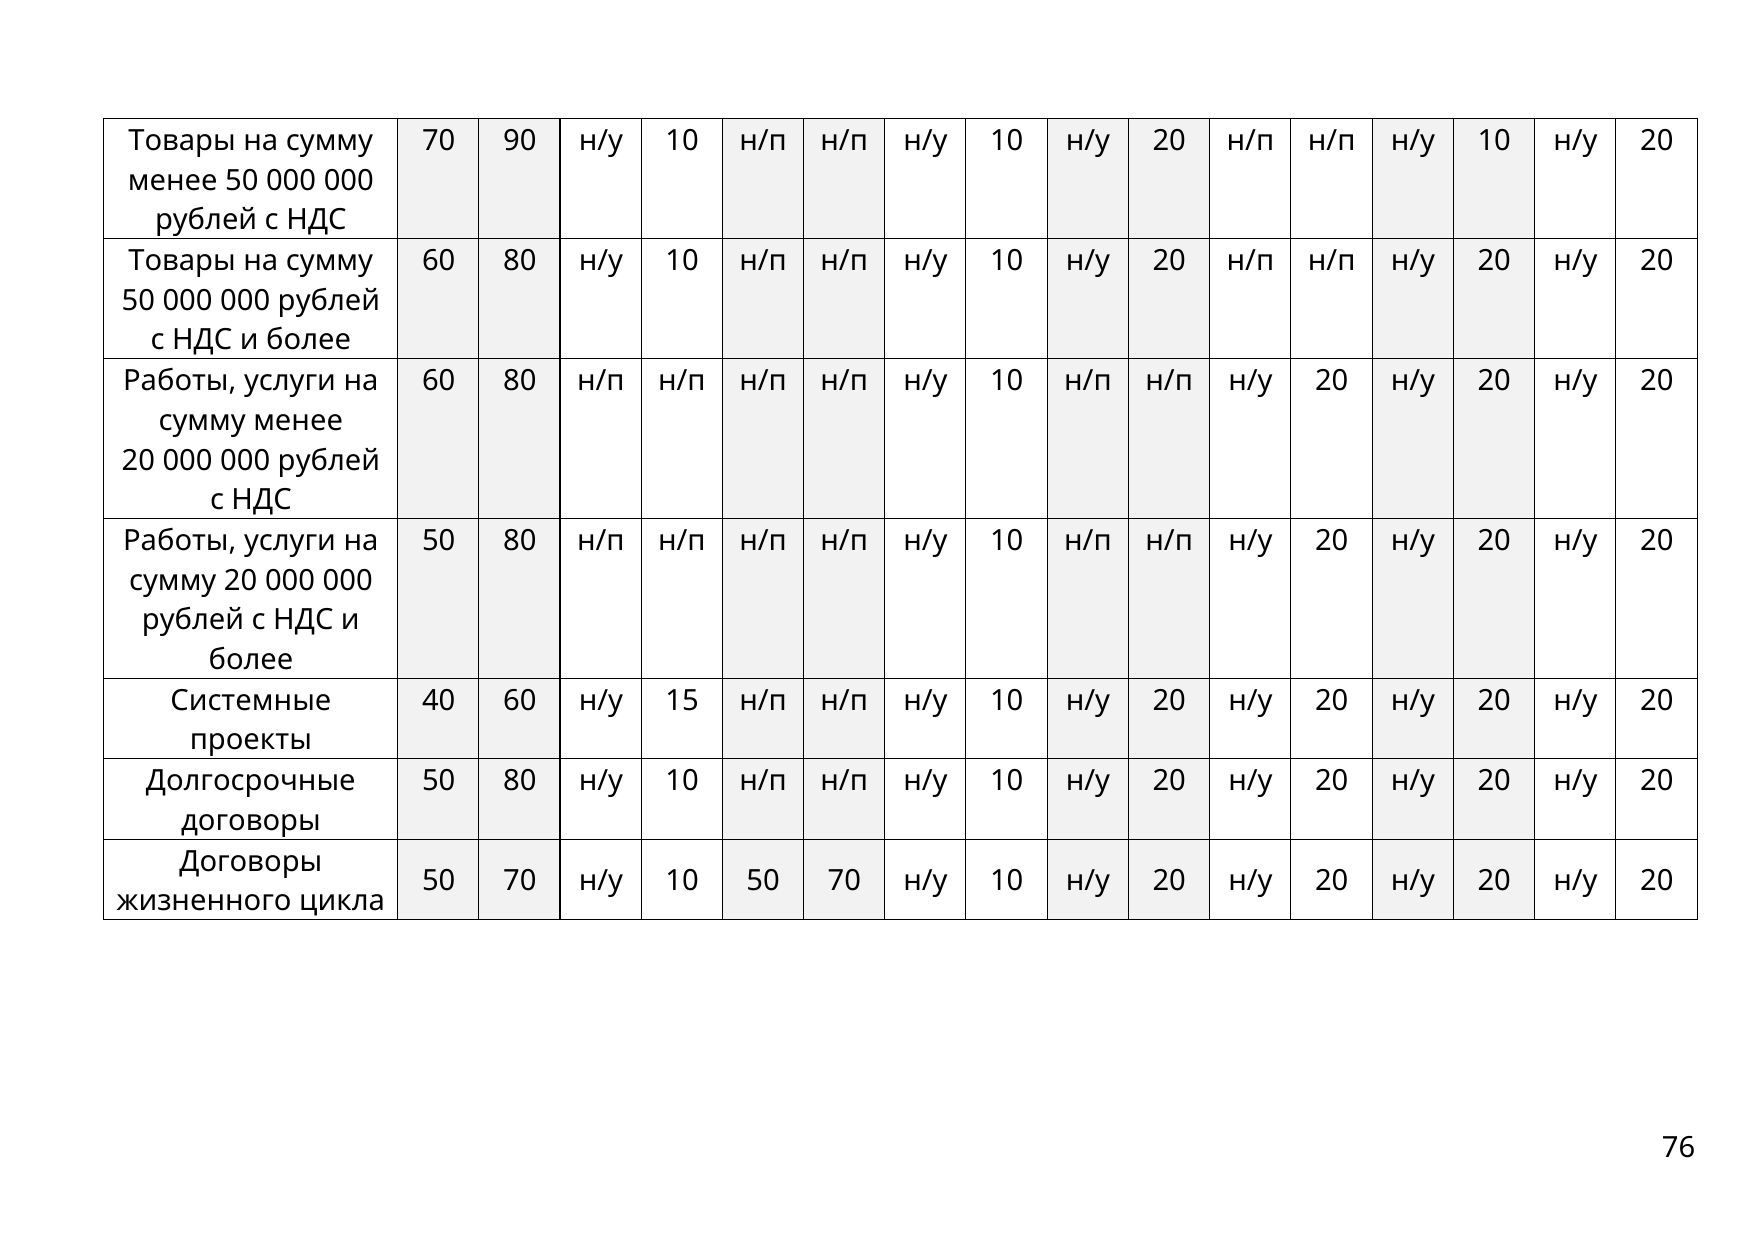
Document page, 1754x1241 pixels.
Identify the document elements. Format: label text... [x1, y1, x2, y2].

table_cell н/у [1210, 840, 1290, 919]
table_cell 10 [966, 119, 1047, 238]
table_cell н/у [561, 679, 641, 758]
table_cell 20 [1454, 840, 1534, 919]
table_cell 50 [398, 519, 478, 678]
table_cell 50 [723, 840, 803, 919]
table_cell 10 [642, 840, 722, 919]
table_cell 10 [642, 239, 722, 358]
table_cell 20 [1291, 840, 1372, 919]
table_cell 10 [966, 359, 1047, 518]
table_cell н/у [561, 840, 641, 919]
table_cell Товары на сумму менее 50 000 000 рублей с НДС [104, 119, 397, 238]
table_cell н/у [1373, 239, 1453, 358]
table_cell 20 [1616, 119, 1697, 238]
table_cell н/п [804, 679, 884, 758]
table_cell н/п [1291, 239, 1372, 358]
table_cell н/п [804, 119, 884, 238]
table_cell 20 [1129, 679, 1209, 758]
table_cell 50 [398, 840, 478, 919]
table_cell 20 [1454, 519, 1534, 678]
table_cell 20 [1454, 239, 1534, 358]
table_cell 10 [966, 239, 1047, 358]
table_cell 90 [479, 119, 559, 238]
table_cell 20 [1129, 239, 1209, 358]
table_cell 70 [398, 119, 478, 238]
table_cell н/п [804, 759, 884, 839]
table_cell н/п [1048, 359, 1128, 518]
table_cell Работы, услуги на сумму менее 20 000 000 рублей с НДС [104, 359, 397, 518]
table_cell н/п [1210, 239, 1290, 358]
table_cell н/у [1048, 239, 1128, 358]
table_cell 10 [966, 679, 1047, 758]
table_cell 80 [479, 759, 559, 839]
table_cell н/у [561, 239, 641, 358]
table_cell 70 [804, 840, 884, 919]
table_cell 20 [1129, 840, 1209, 919]
table_cell н/у [1373, 359, 1453, 518]
table_cell н/у [1535, 679, 1615, 758]
table_cell 20 [1616, 759, 1697, 839]
table_cell 60 [398, 359, 478, 518]
table_cell 20 [1129, 759, 1209, 839]
table_cell 80 [479, 519, 559, 678]
table_cell н/у [1535, 119, 1615, 238]
table_cell н/у [885, 359, 965, 518]
table_cell 20 [1616, 519, 1697, 678]
table_cell н/у [885, 239, 965, 358]
table_cell 80 [479, 239, 559, 358]
table_cell н/у [1373, 759, 1453, 839]
table_cell н/п [561, 359, 641, 518]
table_cell н/у [1210, 759, 1290, 839]
table_cell н/п [561, 519, 641, 678]
table_cell 20 [1291, 759, 1372, 839]
table_cell 50 [398, 759, 478, 839]
table_cell н/у [1210, 519, 1290, 678]
table_cell 20 [1616, 239, 1697, 358]
table_cell н/п [1048, 519, 1128, 678]
table_cell н/у [1535, 359, 1615, 518]
table_cell 20 [1454, 359, 1534, 518]
table_cell н/у [561, 759, 641, 839]
table_cell н/у [1373, 519, 1453, 678]
table_cell Долгосрочные договоры [104, 759, 397, 839]
table_cell 70 [479, 840, 559, 919]
table_cell 20 [1454, 759, 1534, 839]
table_cell н/п [1210, 119, 1290, 238]
table_cell 20 [1291, 679, 1372, 758]
table_cell н/п [804, 519, 884, 678]
table_cell 80 [479, 359, 559, 518]
table_cell н/у [1210, 679, 1290, 758]
table_cell 20 [1454, 679, 1534, 758]
table_cell н/у [561, 119, 641, 238]
table_cell 10 [642, 119, 722, 238]
table_cell н/у [885, 119, 965, 238]
table_cell н/у [885, 679, 965, 758]
table_cell н/п [723, 119, 803, 238]
table_cell н/у [1373, 679, 1453, 758]
table_cell 20 [1291, 519, 1372, 678]
table_cell н/п [1129, 359, 1209, 518]
table_cell н/п [642, 519, 722, 678]
table_cell н/п [723, 519, 803, 678]
table_cell 10 [642, 759, 722, 839]
table_cell н/у [1048, 119, 1128, 238]
table_cell 10 [966, 840, 1047, 919]
table_cell н/у [1535, 759, 1615, 839]
table_cell н/у [885, 759, 965, 839]
table_cell н/п [723, 239, 803, 358]
table_cell н/у [1373, 840, 1453, 919]
table_cell н/п [642, 359, 722, 518]
table_cell н/п [723, 359, 803, 518]
table_cell н/п [1129, 519, 1209, 678]
table_cell Работы, услуги на сумму 20 000 000 рублей с НДС и более [104, 519, 397, 678]
table_cell Договоры жизненного цикла [104, 840, 397, 919]
table_cell Товары на сумму 50 000 000 рублей с НДС и более [104, 239, 397, 358]
table_cell н/у [1210, 359, 1290, 518]
table_cell 10 [966, 519, 1047, 678]
table_cell 60 [479, 679, 559, 758]
table_cell 20 [1129, 119, 1209, 238]
table_cell 60 [398, 239, 478, 358]
table_cell н/п [1291, 119, 1372, 238]
table_cell 10 [1454, 119, 1534, 238]
table_cell н/у [1048, 759, 1128, 839]
table_cell н/п [723, 679, 803, 758]
table_cell н/п [723, 759, 803, 839]
table_cell н/у [1535, 840, 1615, 919]
table_cell 10 [966, 759, 1047, 839]
table_cell н/п [804, 239, 884, 358]
table_cell Системные проекты [104, 679, 397, 758]
table_cell 20 [1291, 359, 1372, 518]
table_cell н/п [804, 359, 884, 518]
table_cell н/у [1373, 119, 1453, 238]
table_cell 40 [398, 679, 478, 758]
table_cell н/у [1048, 679, 1128, 758]
table_cell 15 [642, 679, 722, 758]
table_cell н/у [1535, 239, 1615, 358]
table_cell 20 [1616, 359, 1697, 518]
table_cell н/у [1048, 840, 1128, 919]
table_cell н/у [885, 519, 965, 678]
table_cell 20 [1616, 679, 1697, 758]
table_cell н/у [885, 840, 965, 919]
table_cell 20 [1616, 840, 1697, 919]
table_cell н/у [1535, 519, 1615, 678]
